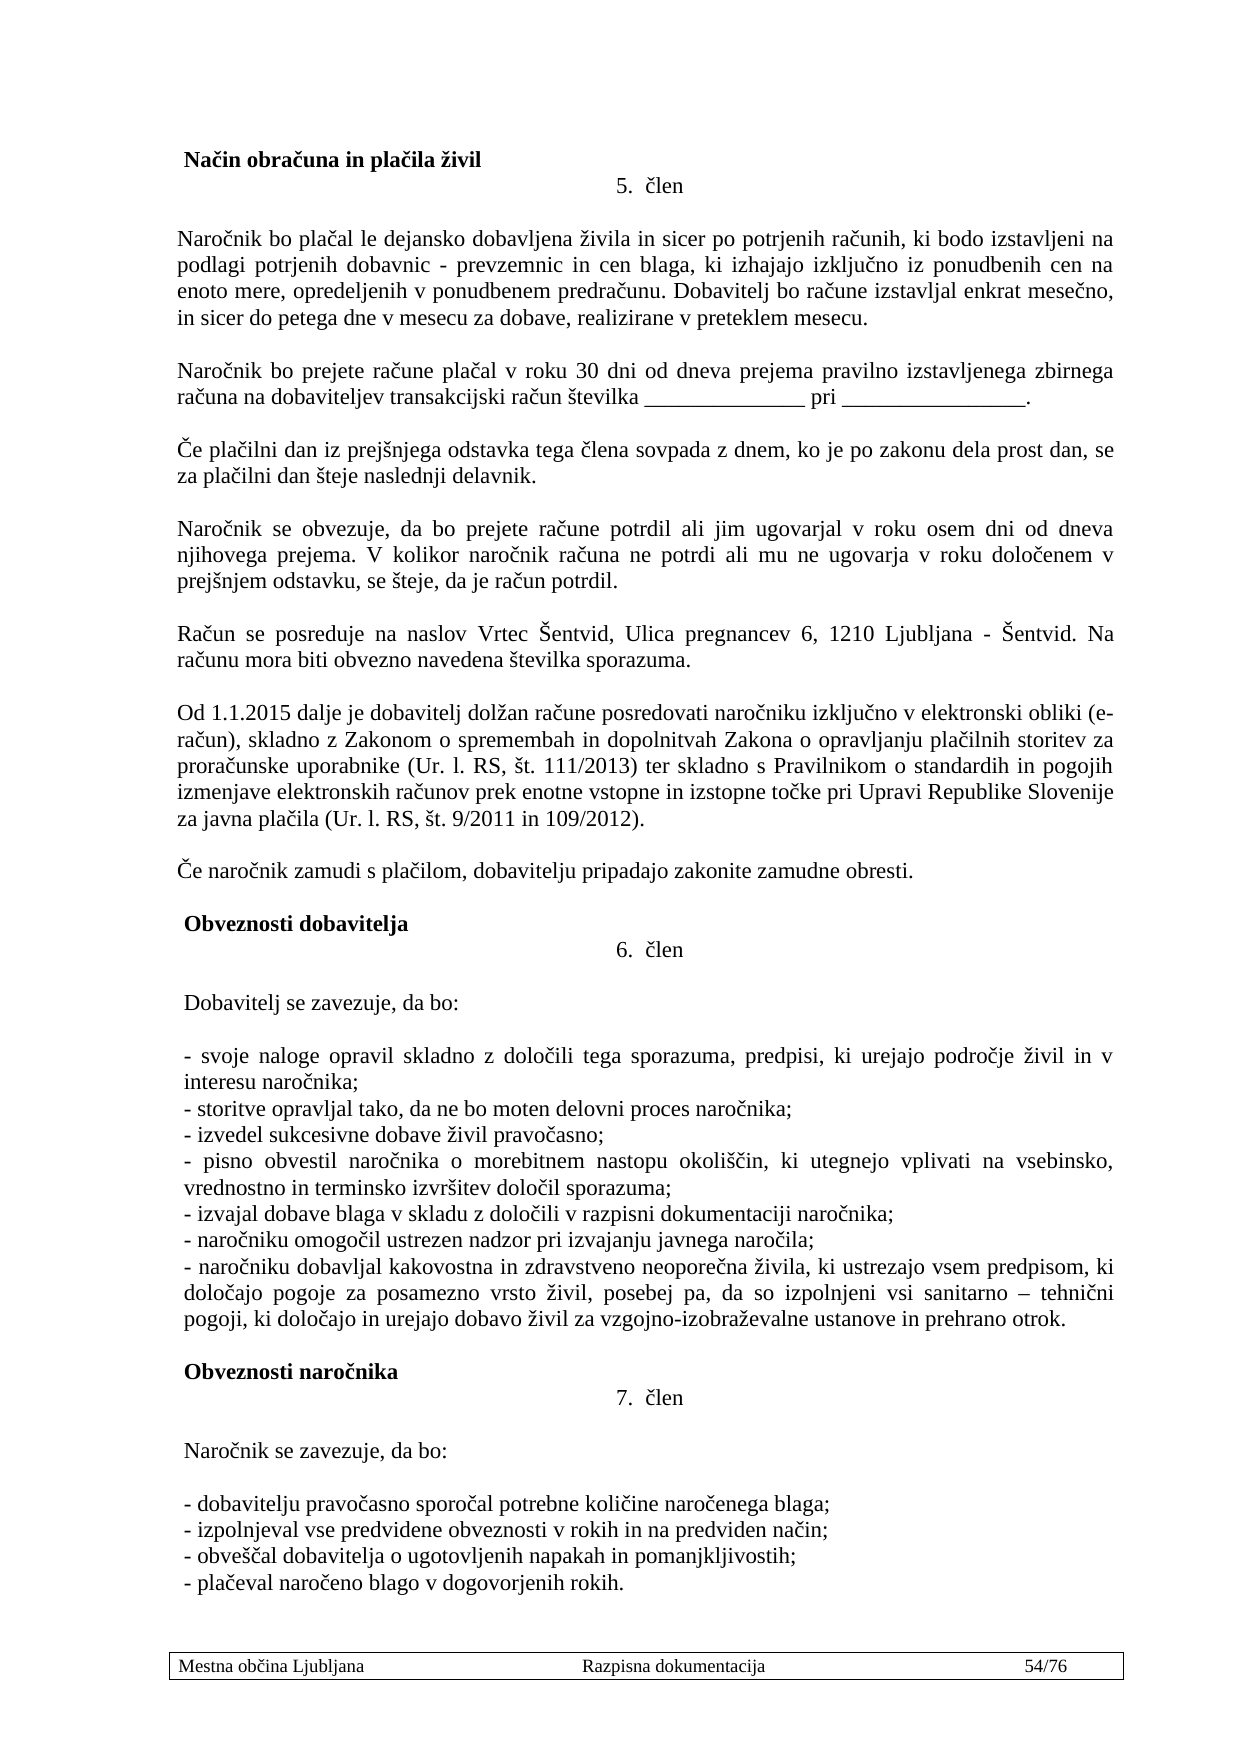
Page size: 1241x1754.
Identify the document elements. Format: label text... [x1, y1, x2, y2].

text - plačeval naročeno blago v dogovorjenih rokih. [110, 1569, 1115, 1595]
text Naročnik bo prejete račune plačal v roku 30 dni od dneva prejema pravilno izstavljenega zbirnega računa na dobaviteljev transakcijski račun številka ______________ pri ________________. [177, 357, 1115, 409]
text - storitve opravljal tako, da ne bo moten delovni proces naročnika; [184, 1094, 1115, 1121]
text Obveznosti dobavitelja [184, 910, 1115, 936]
text - naročniku dobavljal kakovostna in zdravstveno neoporečna živila, ki ustrezajo vsem predpisom, ki določajo pogoje za posamezno vrsto živil, posebej pa, da so izpolnjeni vsi sanitarno – tehnični pogoji, ki določajo in urejajo dobavo živil za vzgojno-izobraževalne ustanove in prehrano otrok. [184, 1253, 1115, 1332]
text Način obračuna in plačila živil [184, 146, 1115, 172]
text - pisno obvestil naročnika o morebitnem nastopu okoliščin, ki utegnejo vplivati na vsebinsko, vrednostno in terminsko izvršitev določil sporazuma; [184, 1147, 1115, 1200]
list - dobavitelju pravočasno sporočal potrebne količine naročenega blaga; [184, 1490, 1115, 1516]
text - izvajal dobave blaga v skladu z določili v razpisni dokumentaciji naročnika; [184, 1200, 1115, 1226]
list Obveznosti naročnika [184, 1358, 1115, 1384]
list člen [184, 1384, 1115, 1411]
text Naročnik se obvezuje, da bo prejete račune potrdil ali jim ugovarjal v roku osem dni od dneva njihovega prejema. V kolikor naročnik računa ne potrdi ali mu ne ugovarja v roku določenem v prejšnjem odstavku, se šteje, da je račun potrdil. [177, 515, 1115, 594]
text Če naročnik zamudi s plačilom, dobavitelju pripadajo zakonite zamudne obresti. [177, 857, 1115, 884]
text Če plačilni dan iz prejšnjega odstavka tega člena sovpada z dnem, ko je po zakonu dela prost dan, se za plačilni dan šteje naslednji delavnik. [177, 436, 1115, 488]
list člen [184, 936, 1115, 963]
list Naročnik se zavezuje, da bo: [184, 1437, 1115, 1463]
text Od 1.1.2015 dalje je dobavitelj dolžan račune posredovati naročniku izključno v elektronski obliki (e-račun), skladno z Zakonom o spremembah in dopolnitvah Zakona o opravljanju plačilnih storitev za proračunske uporabnike (Ur. l. RS, št. 111/2013) ter skladno s Pravilnikom o standardih in pogojih izmenjave elektronskih računov prek enotne vstopne in izstopne točke pri Upravi Republike Slovenije za javna plačila (Ur. l. RS, št. 9/2011 in 109/2012). [177, 699, 1115, 831]
text - naročniku omogočil ustrezen nadzor pri izvajanju javnega naročila; [184, 1226, 1115, 1253]
text Račun se posreduje na naslov Vrtec Šentvid, Ulica pregnancev 6, 1210 Ljubljana - Šentvid. Na računu mora biti obvezno navedena številka sporazuma. [177, 620, 1115, 673]
text - izvedel sukcesivne dobave živil pravočasno; [184, 1121, 1115, 1147]
list člen [184, 172, 1115, 198]
list - obveščal dobavitelja o ugotovljenih napakah in pomanjkljivostih; [184, 1543, 1115, 1569]
list - izpolnjeval vse predvidene obveznosti v rokih in na predviden način; [184, 1516, 1115, 1543]
text Naročnik bo plačal le dejansko dobavljena živila in sicer po potrjenih računih, ki bodo izstavljeni na podlagi potrjenih dobavnic - prevzemnic in cen blaga, ki izhajajo izključno iz ponudbenih cen na enoto mere, opredeljenih v ponudbenem predračunu. Dobavitelj bo račune izstavljal enkrat mesečno, in sicer do petega dne v mesecu za dobave, realizirane v preteklem mesecu. [177, 225, 1115, 330]
text - svoje naloge opravil skladno z določili tega sporazuma, predpisi, ki urejajo področje živil in v interesu naročnika; [184, 1042, 1115, 1094]
text Dobavitelj se zavezuje, da bo: [184, 989, 1115, 1016]
